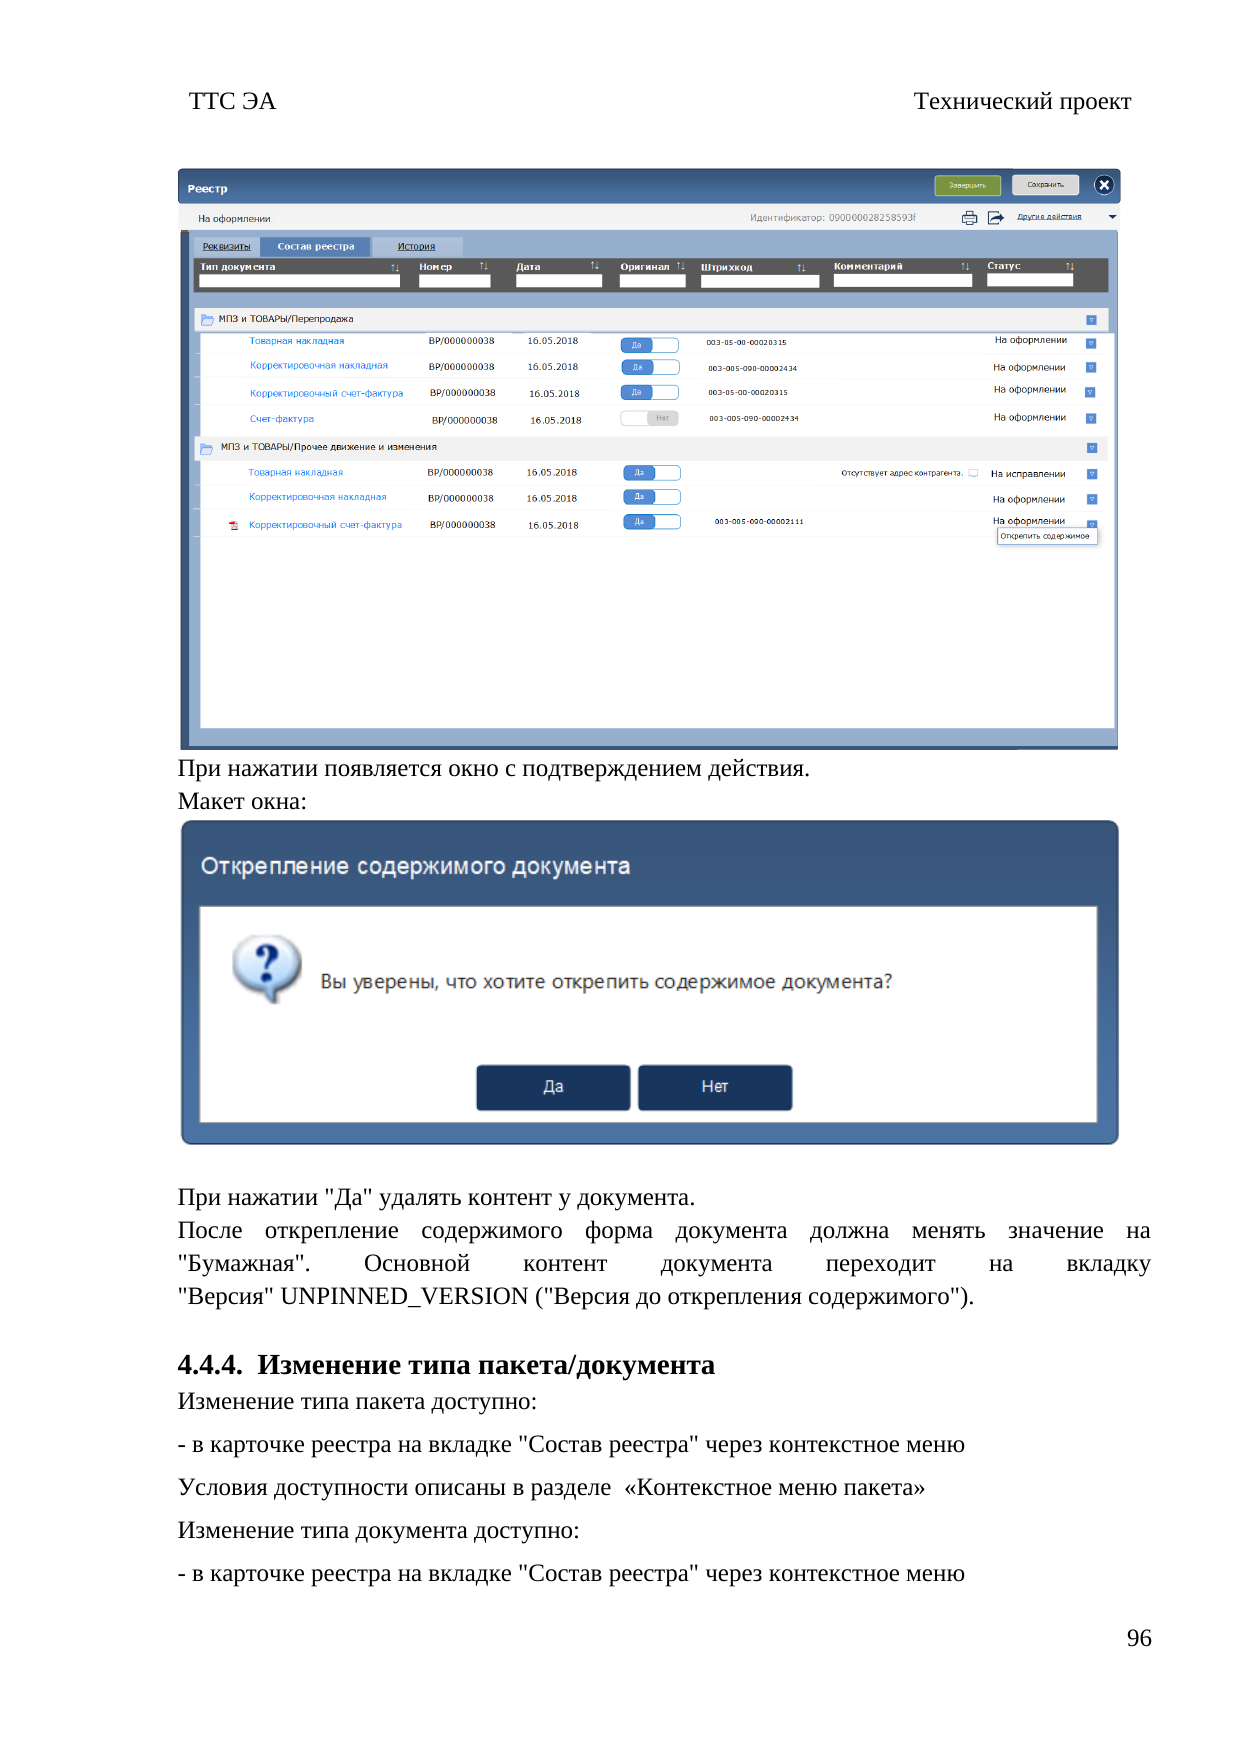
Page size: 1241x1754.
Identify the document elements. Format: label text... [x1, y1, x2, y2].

text Условия доступности описаны в разделе «Контекстное меню пакета» [177, 1472, 1152, 1501]
text Изменение типа документа доступно: [177, 1515, 1152, 1544]
text При нажатии "Да" удалять контент у документа. [177, 1182, 1152, 1211]
text - в карточке реестра на вкладке "Состав реестра" через контекстное меню [177, 1558, 1152, 1587]
text Макет окна: [177, 786, 1152, 815]
picture [177, 168, 1121, 750]
subtitle 4.4.4. Изменение типа пакета/документа [177, 1347, 1152, 1381]
text Изменение типа пакета доступно: [177, 1386, 1152, 1414]
text При нажатии появляется окно с подтверждением действия. [177, 753, 1152, 782]
text После открепление содержимого форма документа должна менять значение на "Бумажная". Основной контент документа переходит на вкладку "Версия" UNPINNED_VERSION ("Версия до открепления содержимого"). [177, 1215, 1152, 1310]
text - в карточке реестра на вкладке "Состав реестра" через контекстное меню [177, 1429, 1152, 1458]
picture [177, 819, 1123, 1146]
